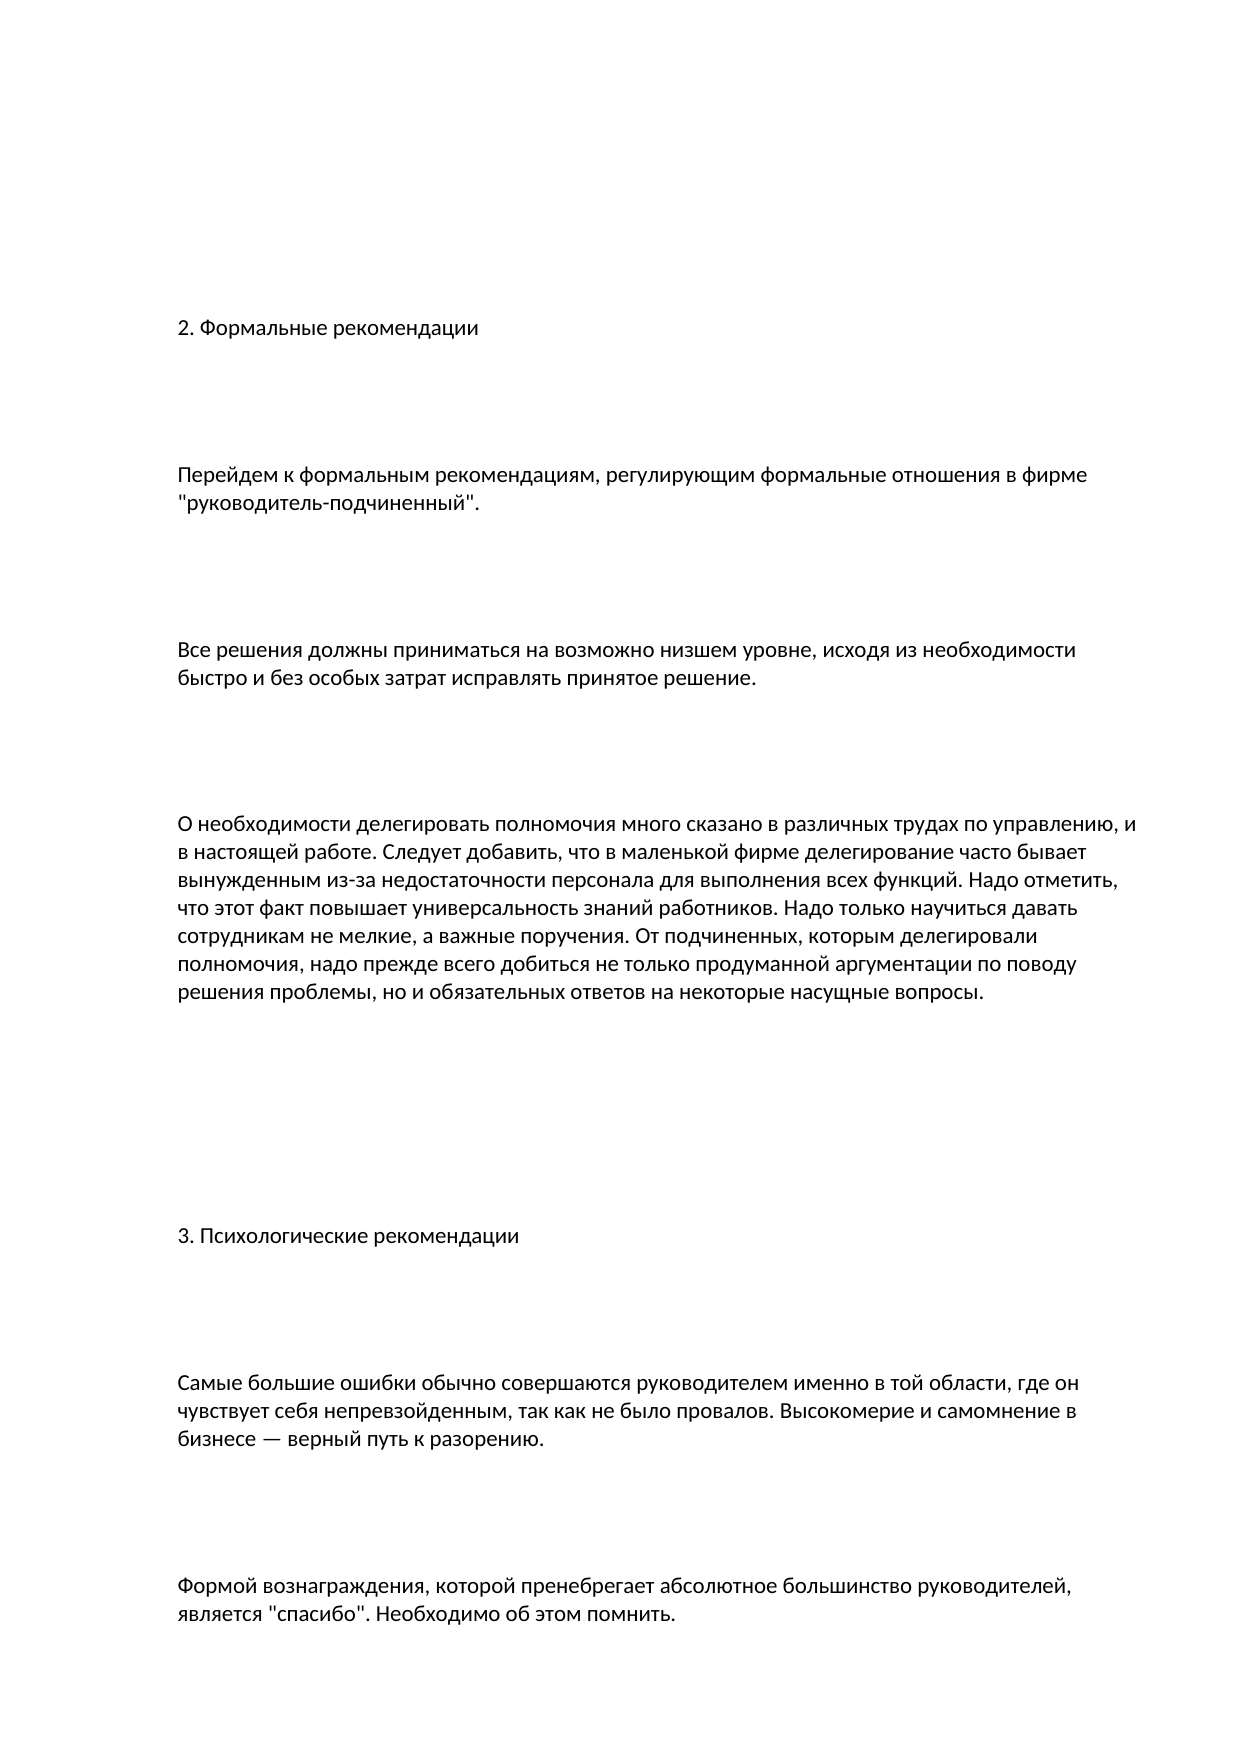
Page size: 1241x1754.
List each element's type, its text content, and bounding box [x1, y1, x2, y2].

text О необходимости делегировать полномочия много сказано в различных трудах по управлению, и в настоящей работе. Следует добавить, что в маленькой фирме делегирование часто бывает вынужденным из-за недостаточности персонала для выполнения всех функций. Надо отметить, что этот факт повышает универсальность знаний работников. Надо только научиться давать сотрудникам не мелкие, а важные поручения. От подчиненных, которым делегировали полномочия, надо прежде всего добиться не только продуманной аргументации по поводу решения проблемы, но и обязательных ответов на некоторые насущные вопросы. [177, 809, 1152, 1005]
text Формой вознаграждения, которой пренебрегает абсолютное большинство руководителей, является "спасибо". Необходимо об этом помнить. [177, 1571, 1152, 1627]
text 2. Формальные рекомендации [177, 313, 1152, 342]
text Самые большие ошибки обычно совершаются руководителем именно в той области, где он чувствует себя непревзойденным, так как не было провалов. Высокомерие и самомнение в бизнесе — верный путь к разорению. [177, 1368, 1152, 1452]
text 3. Психологические рекомендации [177, 1222, 1152, 1250]
text Все решения должны приниматься на возможно низшем уровне, исходя из необходимости быстро и без особых затрат исправлять принятое решение. [177, 635, 1152, 691]
text Перейдем к формальным рекомендациям, регулирующим формальные отношения в фирме "руководитель-подчиненный". [177, 460, 1152, 516]
